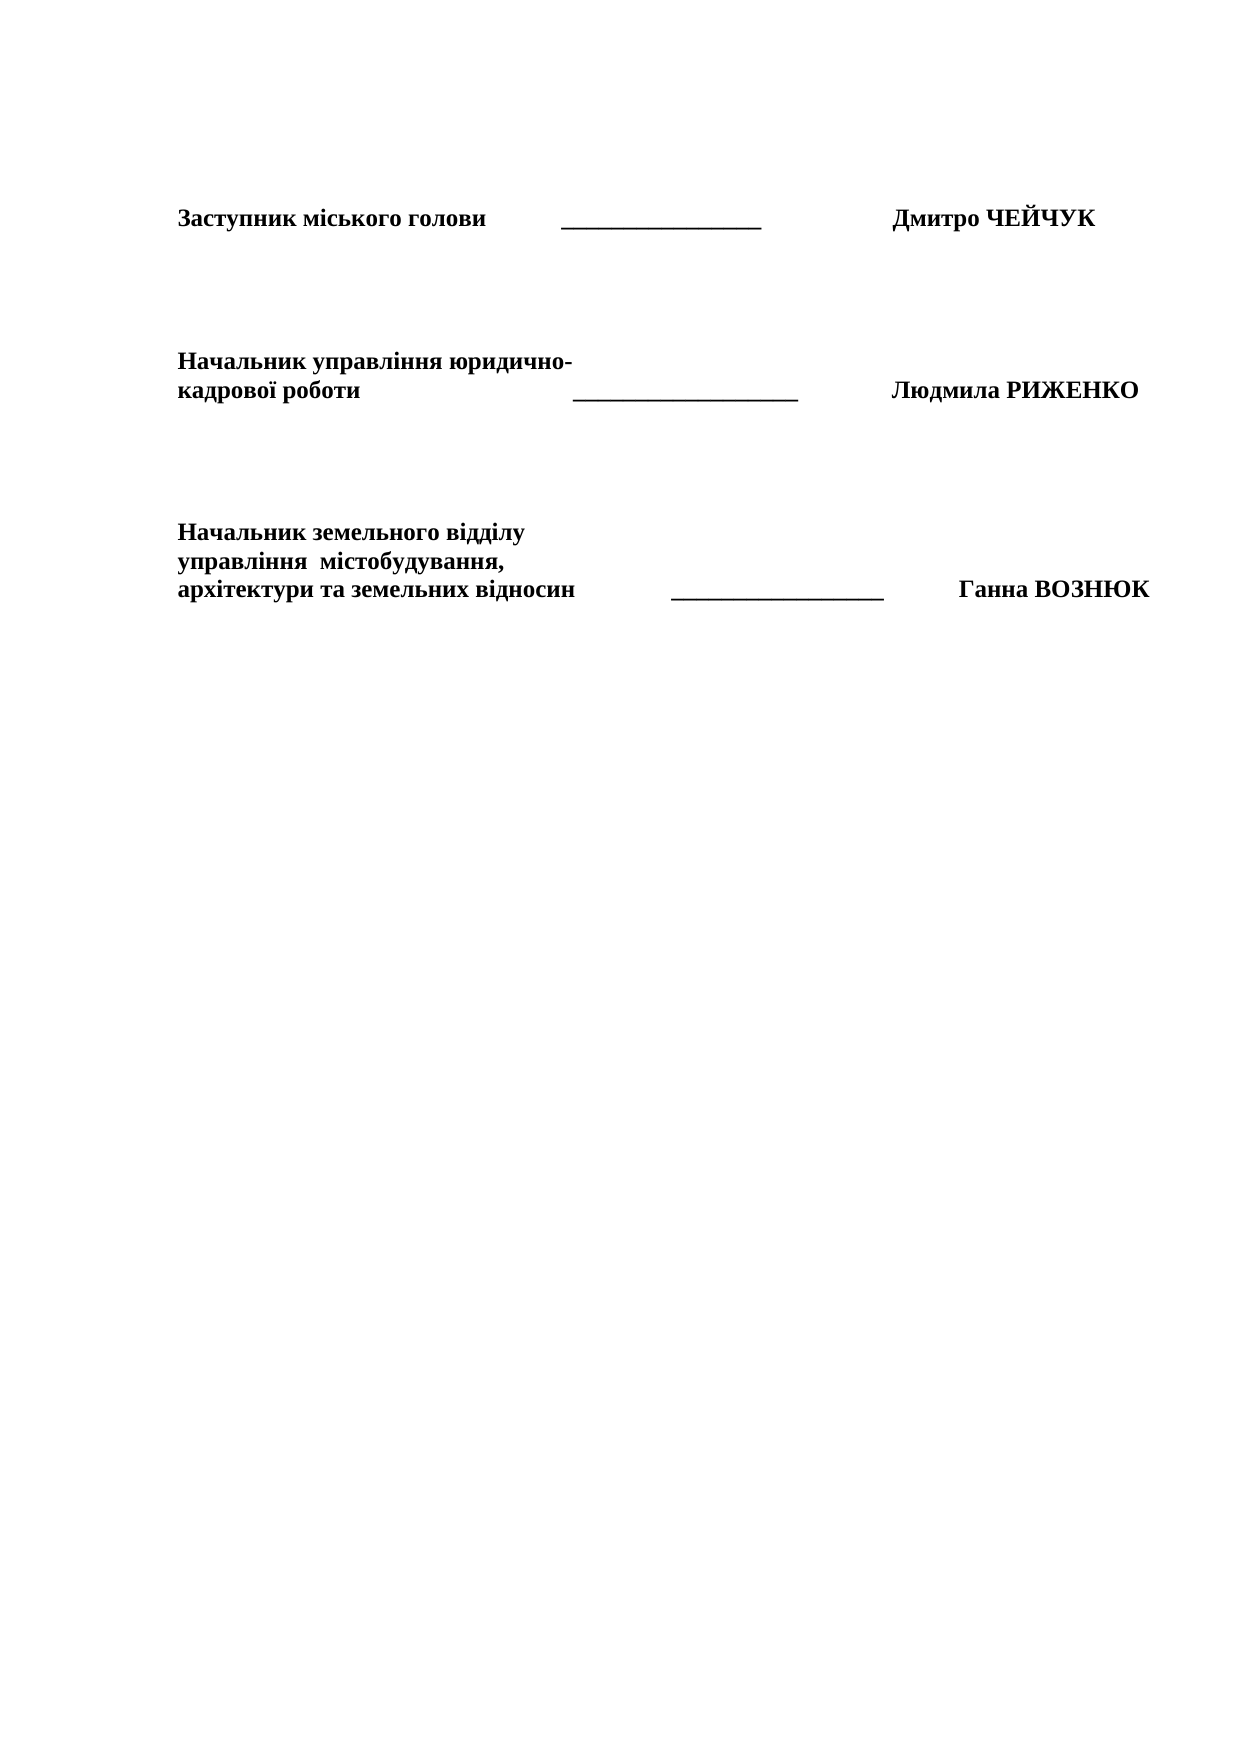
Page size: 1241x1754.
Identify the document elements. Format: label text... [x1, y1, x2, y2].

text Начальник управління юридично- [177, 317, 1152, 375]
text управління містобудування, [177, 546, 1152, 574]
text архітектури та земельних відносин _________________ Ганна ВОЗНЮК [177, 574, 1152, 603]
text кадрової роботи __________________ Людмила РИЖЕНКО [177, 375, 1152, 403]
text Начальник земельного відділу [177, 517, 1152, 546]
text Заступник міського голови ________________ Дмитро ЧЕЙЧУК [177, 203, 1152, 232]
